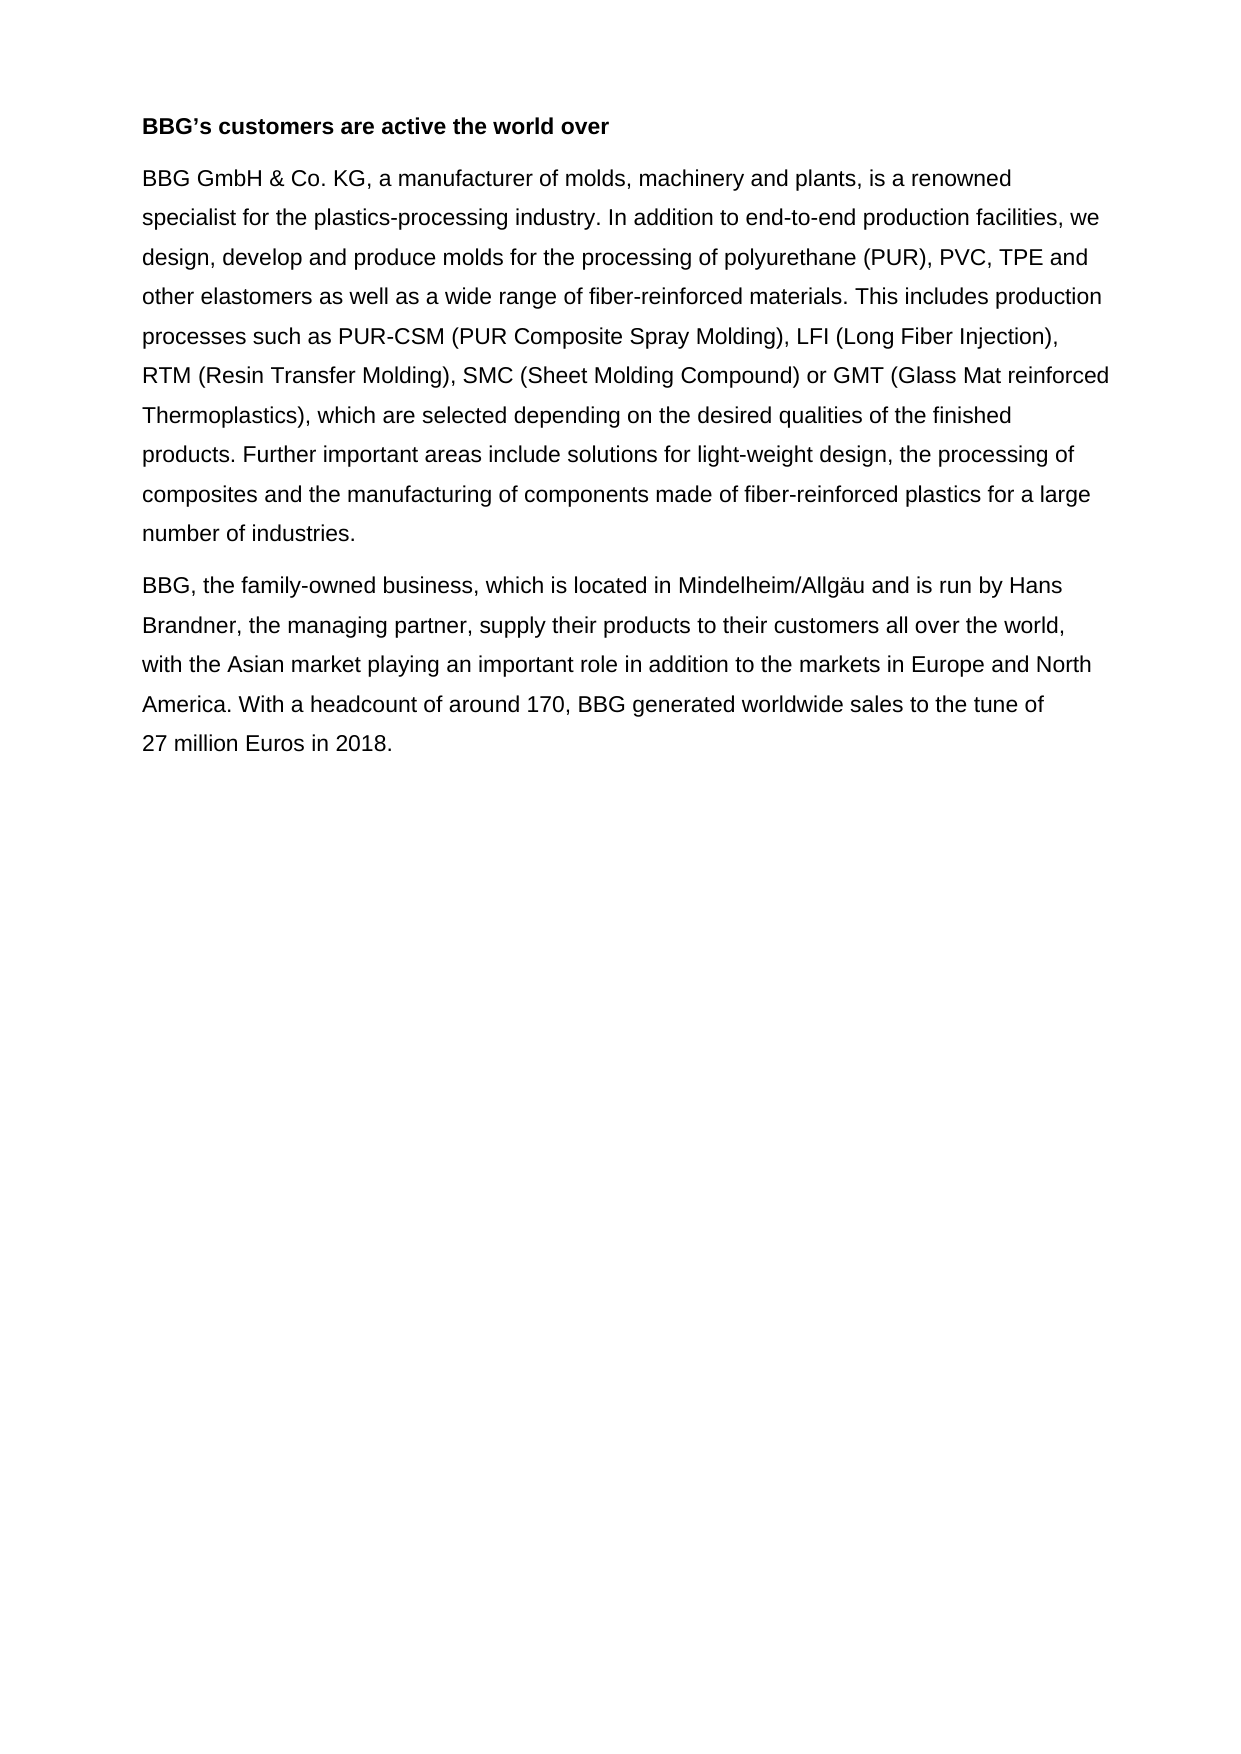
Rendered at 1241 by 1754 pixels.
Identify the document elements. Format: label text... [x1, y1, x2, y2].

text BBG, the family-owned business, which is located in Mindelheim/Allgäu and is run by Hans Brandner, the managing partner, supply their products to their customers all over the world, with the Asian market playing an important role in addition to the markets in Europe and North America. With a headcount of around 170, BBG generated worldwide sales to the tune of 27 million Euros in 2018. [142, 572, 1110, 756]
text BBG GmbH & Co. KG, a manufacturer of molds, machinery and plants, is a renowned specialist for the plastics-processing industry. In addition to end-to-end production facilities, we design, develop and produce molds for the processing of polyurethane (PUR), PVC, TPE and other elastomers as well as a wide range of fiber-reinforced materials. This includes production processes such as PUR-CSM (PUR Composite Spray Molding), LFI (Long Fiber Injection), RTM (Resin Transfer Molding), SMC (Sheet Molding Compound) or GMT (Glass Mat reinforced Thermoplastics), which are selected depending on the desired qualities of the finished products. Further important areas include solutions for light-weight design, the processing of composites and the manufacturing of components made of fiber-reinforced plastics for a large number of industries. [142, 165, 1110, 547]
text BBG’s customers are active the world over [142, 113, 1110, 139]
